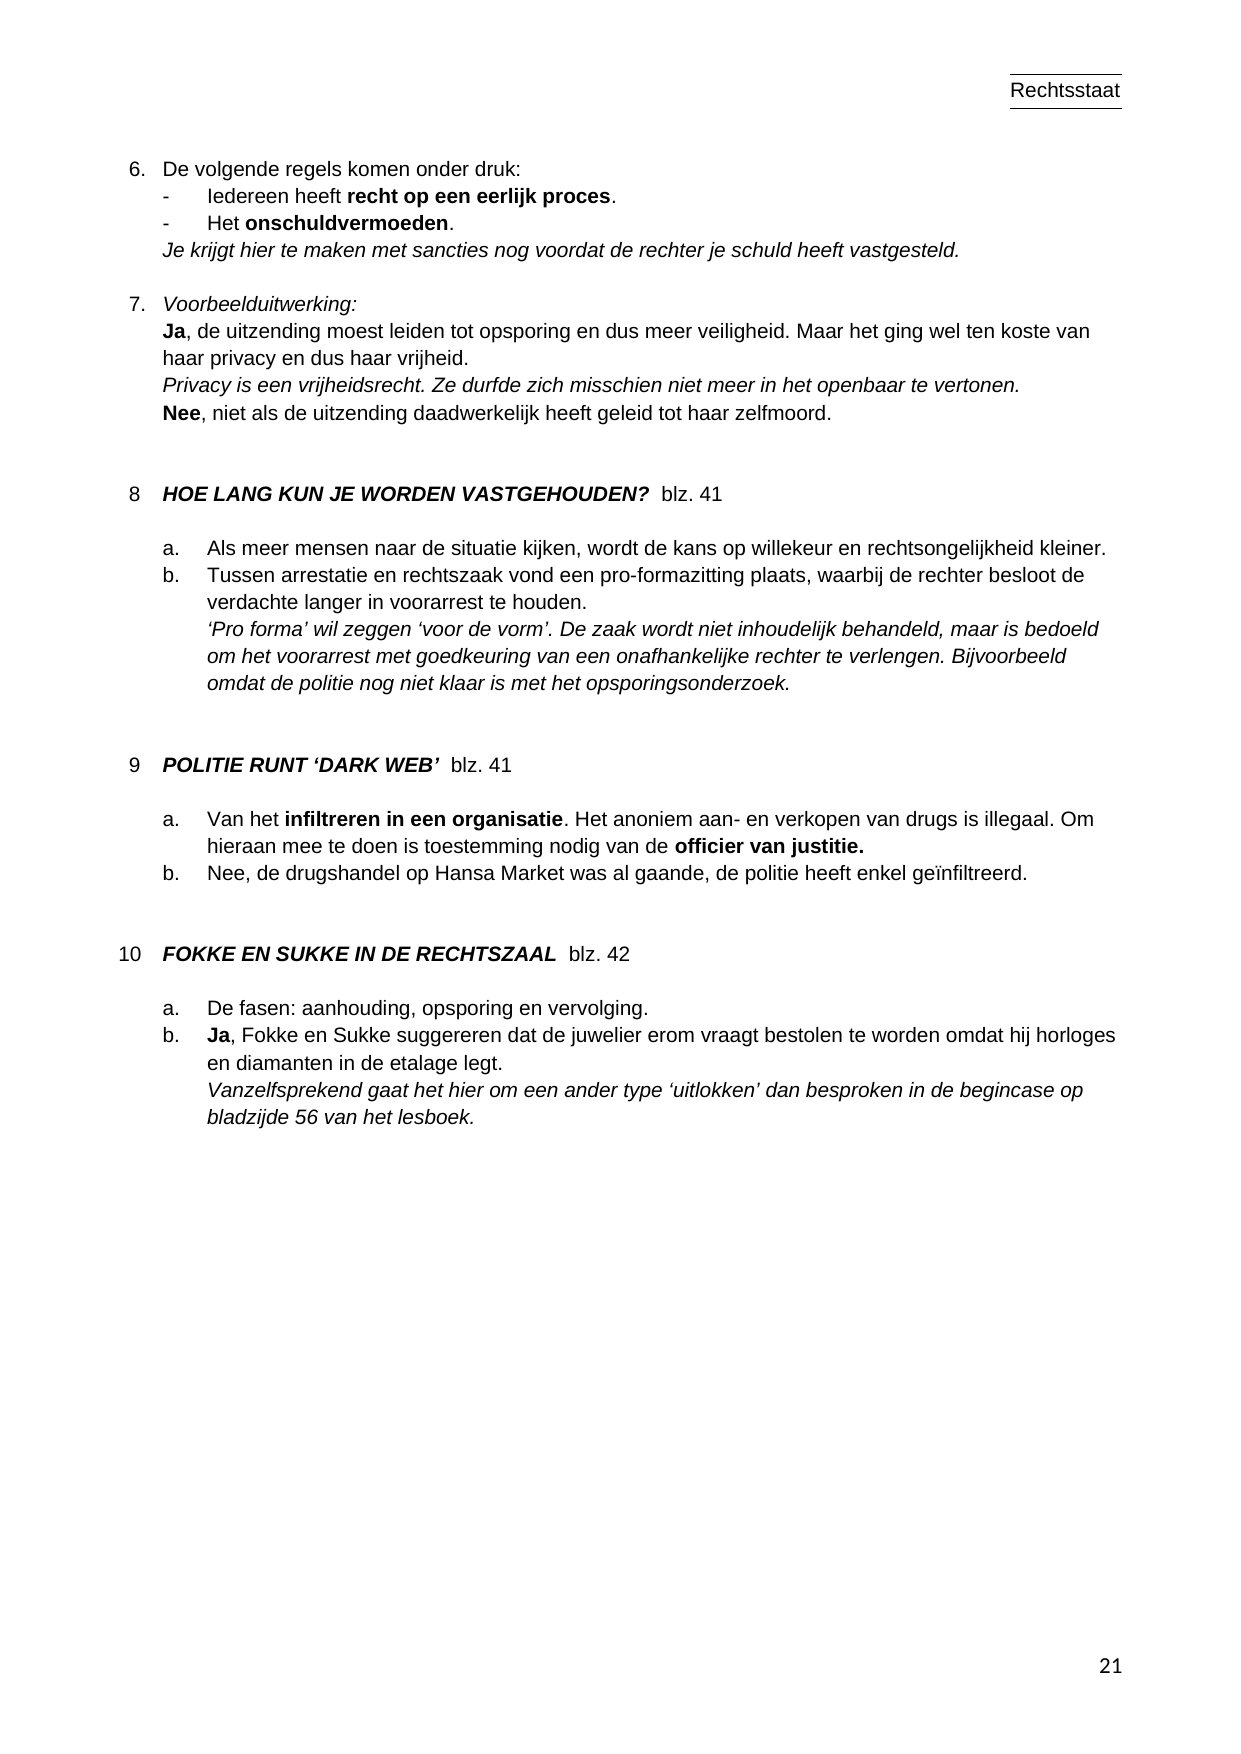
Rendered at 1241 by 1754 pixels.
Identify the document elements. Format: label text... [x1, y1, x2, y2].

text a. Als meer mensen naar de situatie kijken, wordt de kans op willekeur en rechtsongelijkheid kleiner. [162, 533, 1122, 560]
text 8 hoe lang kun je worden vastgehouden? blz. 41 [129, 478, 1122, 506]
text Je krijgt hier te maken met sancties nog voordat de rechter je schuld heeft vastgesteld. [162, 235, 1122, 262]
text 10 fokke en sukke in de rechtszaal blz. 42 [118, 939, 1122, 966]
text 6. De volgende regels komen onder druk: [129, 153, 1122, 181]
text Ja, de uitzending moest leiden tot opsporing en dus meer veiligheid. Maar het ging wel ten koste van haar privacy en dus haar vrijheid. [162, 316, 1122, 370]
text - Iedereen heeft recht op een eerlijk proces. [162, 181, 1122, 208]
text - Het onschuldvermoeden. [162, 208, 1122, 235]
text ‘Pro forma’ wil zeggen ‘voor de vorm’. De zaak wordt niet inhoudelijk behandeld, maar is bedoeld om het voorarrest met goedkeuring van een onafhankelijke rechter te verlengen. Bijvoorbeeld omdat de politie nog niet klaar is met het opsporingsonderzoek. [207, 614, 1122, 695]
text b. Tussen arrestatie en rechtszaak vond een pro-formazitting plaats, waarbij de rechter besloot de verdachte langer in voorarrest te houden. [162, 560, 1122, 614]
text Privacy is een vrijheidsrecht. Ze durfde zich misschien niet meer in het openbaar te vertonen. [162, 370, 1122, 397]
text b. Nee, de drugshandel op Hansa Market was al gaande, de politie heeft enkel geïnfiltreerd. [162, 858, 1122, 885]
text 9 POLITIE RUNT ‘DARK WEB’ blz. 41 [129, 749, 1122, 776]
text Nee, niet als de uitzending daadwerkelijk heeft geleid tot haar zelfmoord. [162, 397, 1122, 424]
text a. De fasen: aanhouding, opsporing en vervolging. [162, 993, 1122, 1020]
text 7. Voorbeelduitwerking: [129, 289, 1122, 316]
text a. Van het infiltreren in een organisatie. Het anoniem aan- en verkopen van drugs is illegaal. Om hieraan mee te doen is toestemming nodig van de officier van justitie. [162, 803, 1122, 858]
text b. Ja, Fokke en Sukke suggereren dat de juwelier erom vraagt bestolen te worden omdat hij horloges en diamanten in de etalage legt. [162, 1020, 1122, 1074]
text Vanzelfsprekend gaat het hier om een ander type ‘uitlokken’ dan besproken in de begincase op bladzijde 56 van het lesboek. [207, 1074, 1122, 1128]
